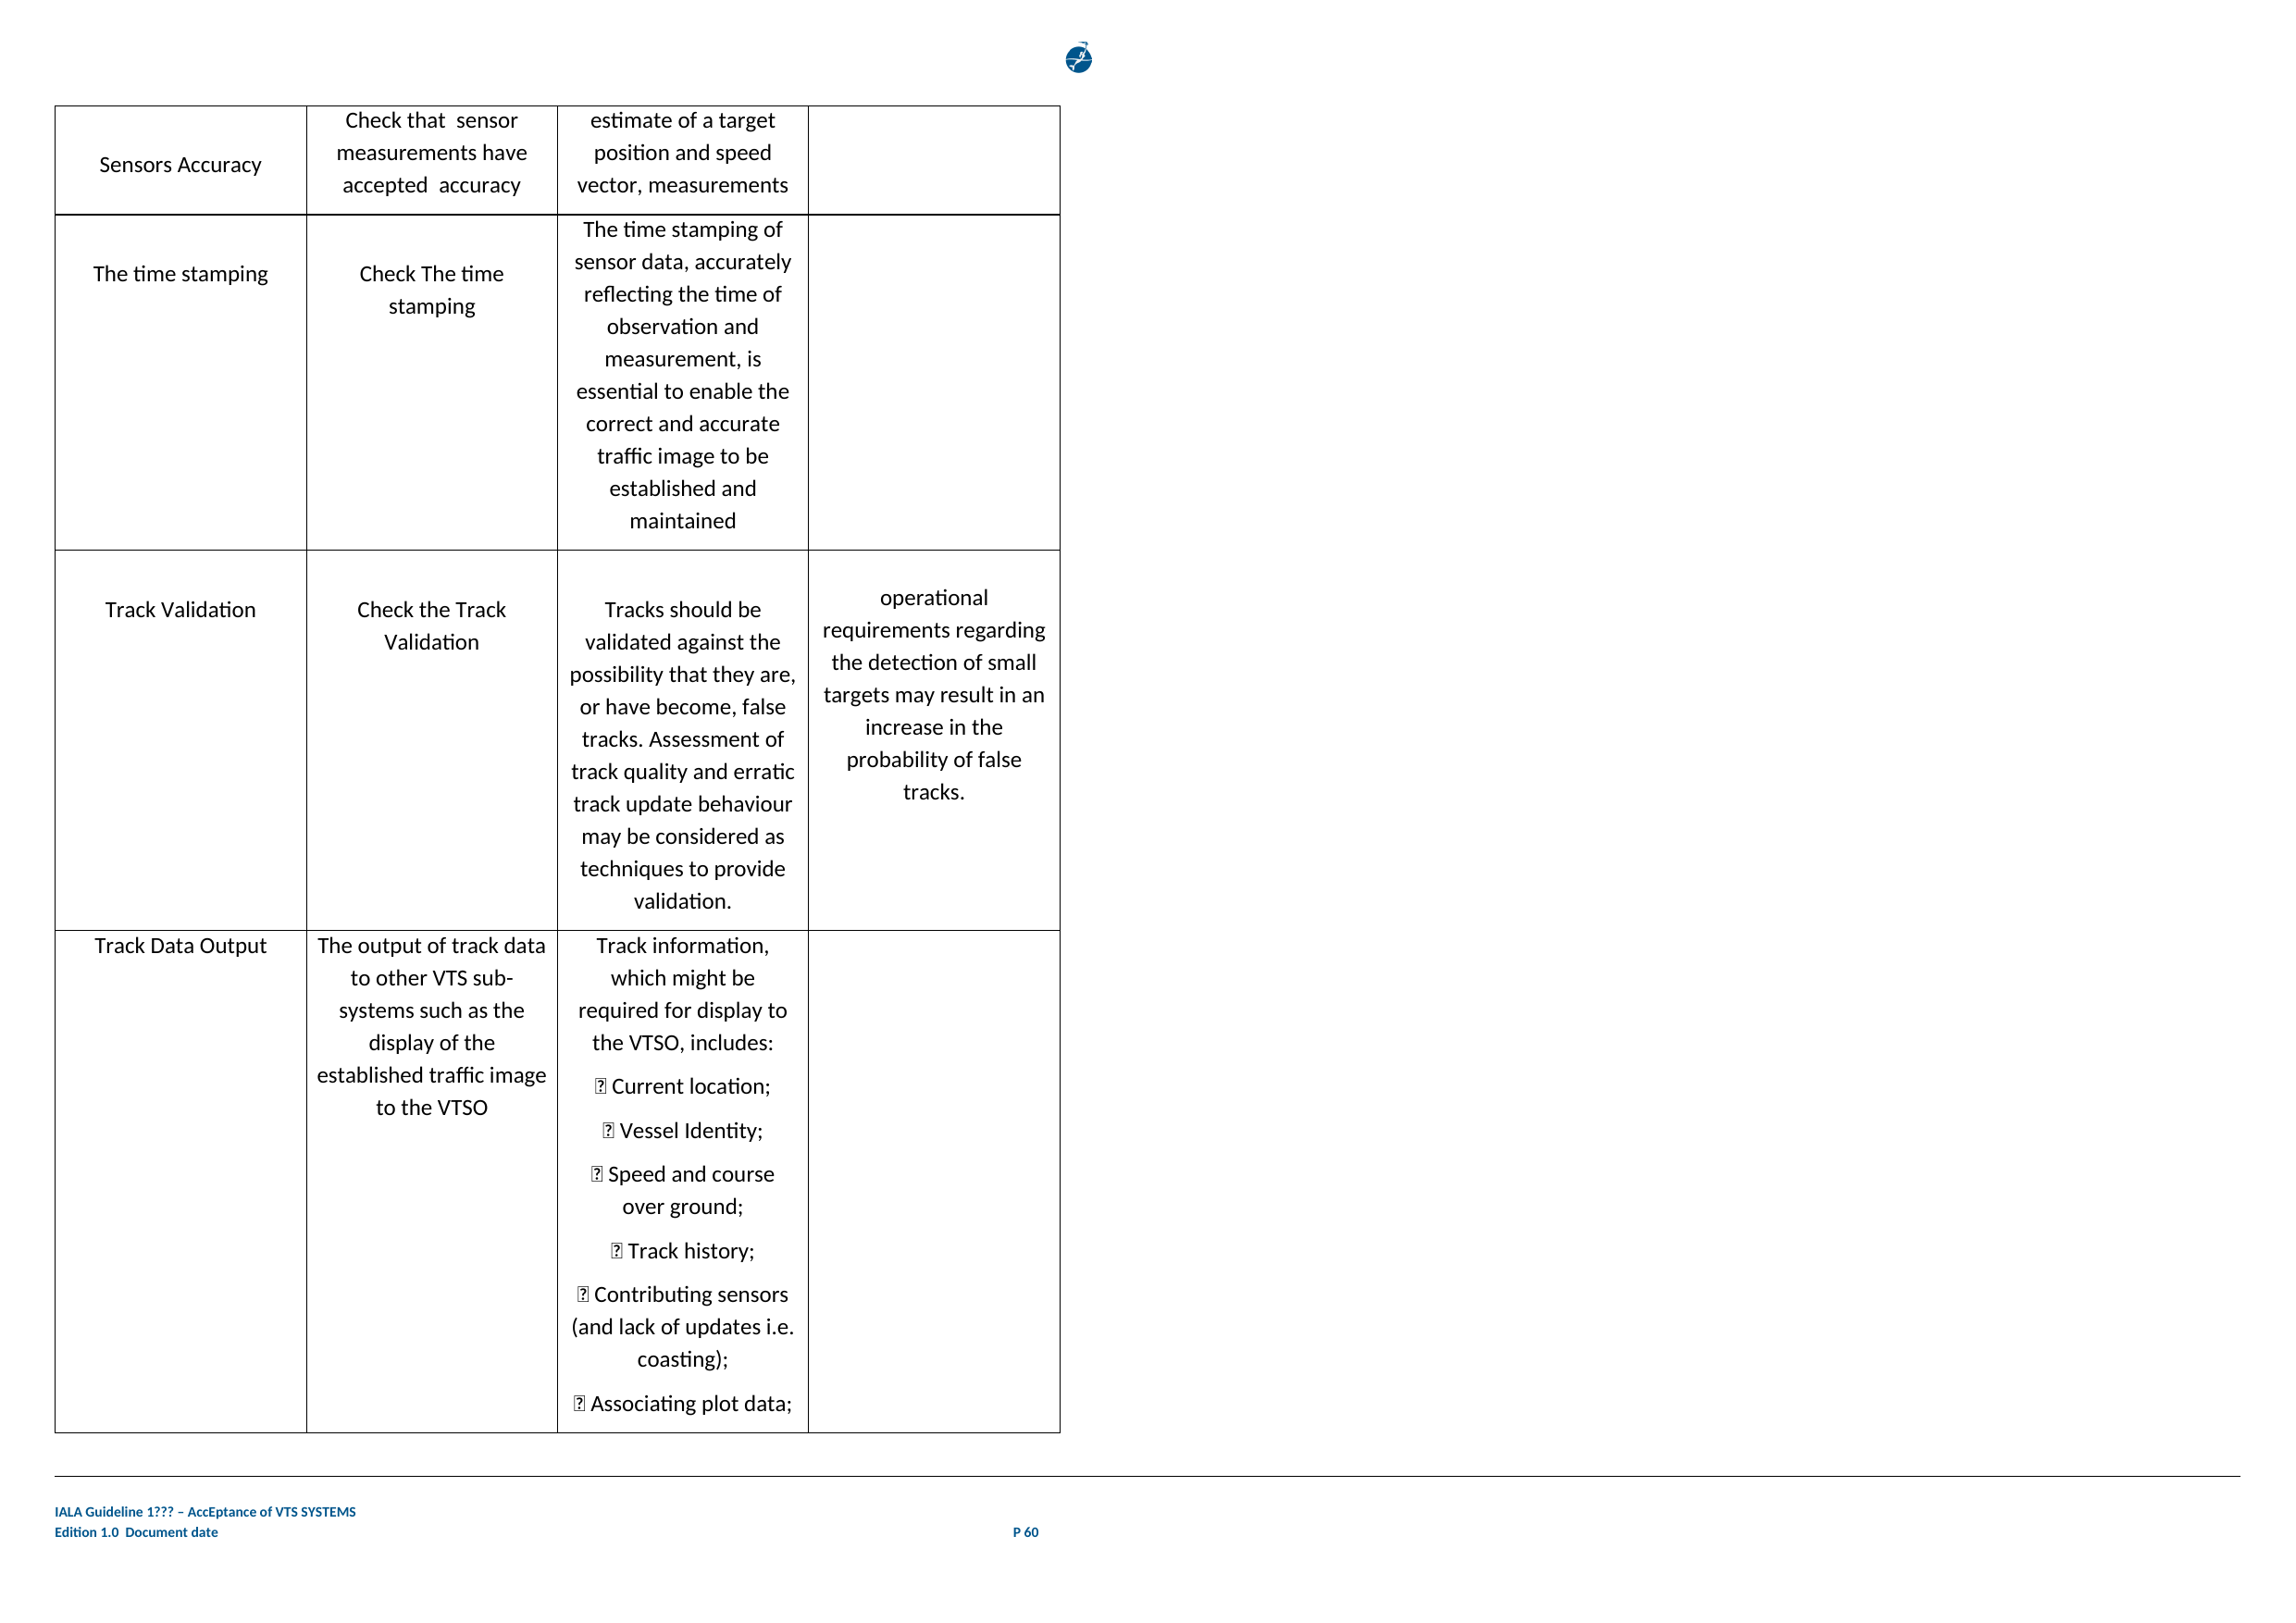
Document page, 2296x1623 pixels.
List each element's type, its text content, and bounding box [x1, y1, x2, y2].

table_cell Check The time stamping [307, 216, 557, 550]
table_cell The time stamping [56, 216, 306, 550]
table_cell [307, 931, 557, 1432]
table_cell Check the Track Validation [307, 551, 557, 930]
table_cell [809, 106, 1060, 214]
table_cell [809, 216, 1060, 550]
table_cell Sensors Accuracy [56, 106, 306, 214]
table_cell operational requirements regarding the detection of small targets may result in an increase in the probability of false tracks. [809, 551, 1060, 930]
picture [1036, 0, 1147, 105]
table_cell The time stamping of sensor data, accurately reflecting the time of observation and measurement, is essential to enable the correct and accurate traffic image to be established and maintained [558, 216, 808, 550]
table_cell Check that sensor measurements have accepted accuracy [307, 106, 557, 214]
table_cell [809, 931, 1060, 1432]
table_cell Tracks should be validated against the possibility that they are, or have become, false tracks. Assessment of track quality and erratic track update behaviour may be considered as techniques to provide validation. [558, 551, 808, 930]
table_cell Track Data Output [56, 931, 306, 1432]
table_cell Track Validation [56, 551, 306, 930]
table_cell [558, 931, 808, 1432]
table_cell estimate of a target position and speed vector, measurements [558, 106, 808, 214]
